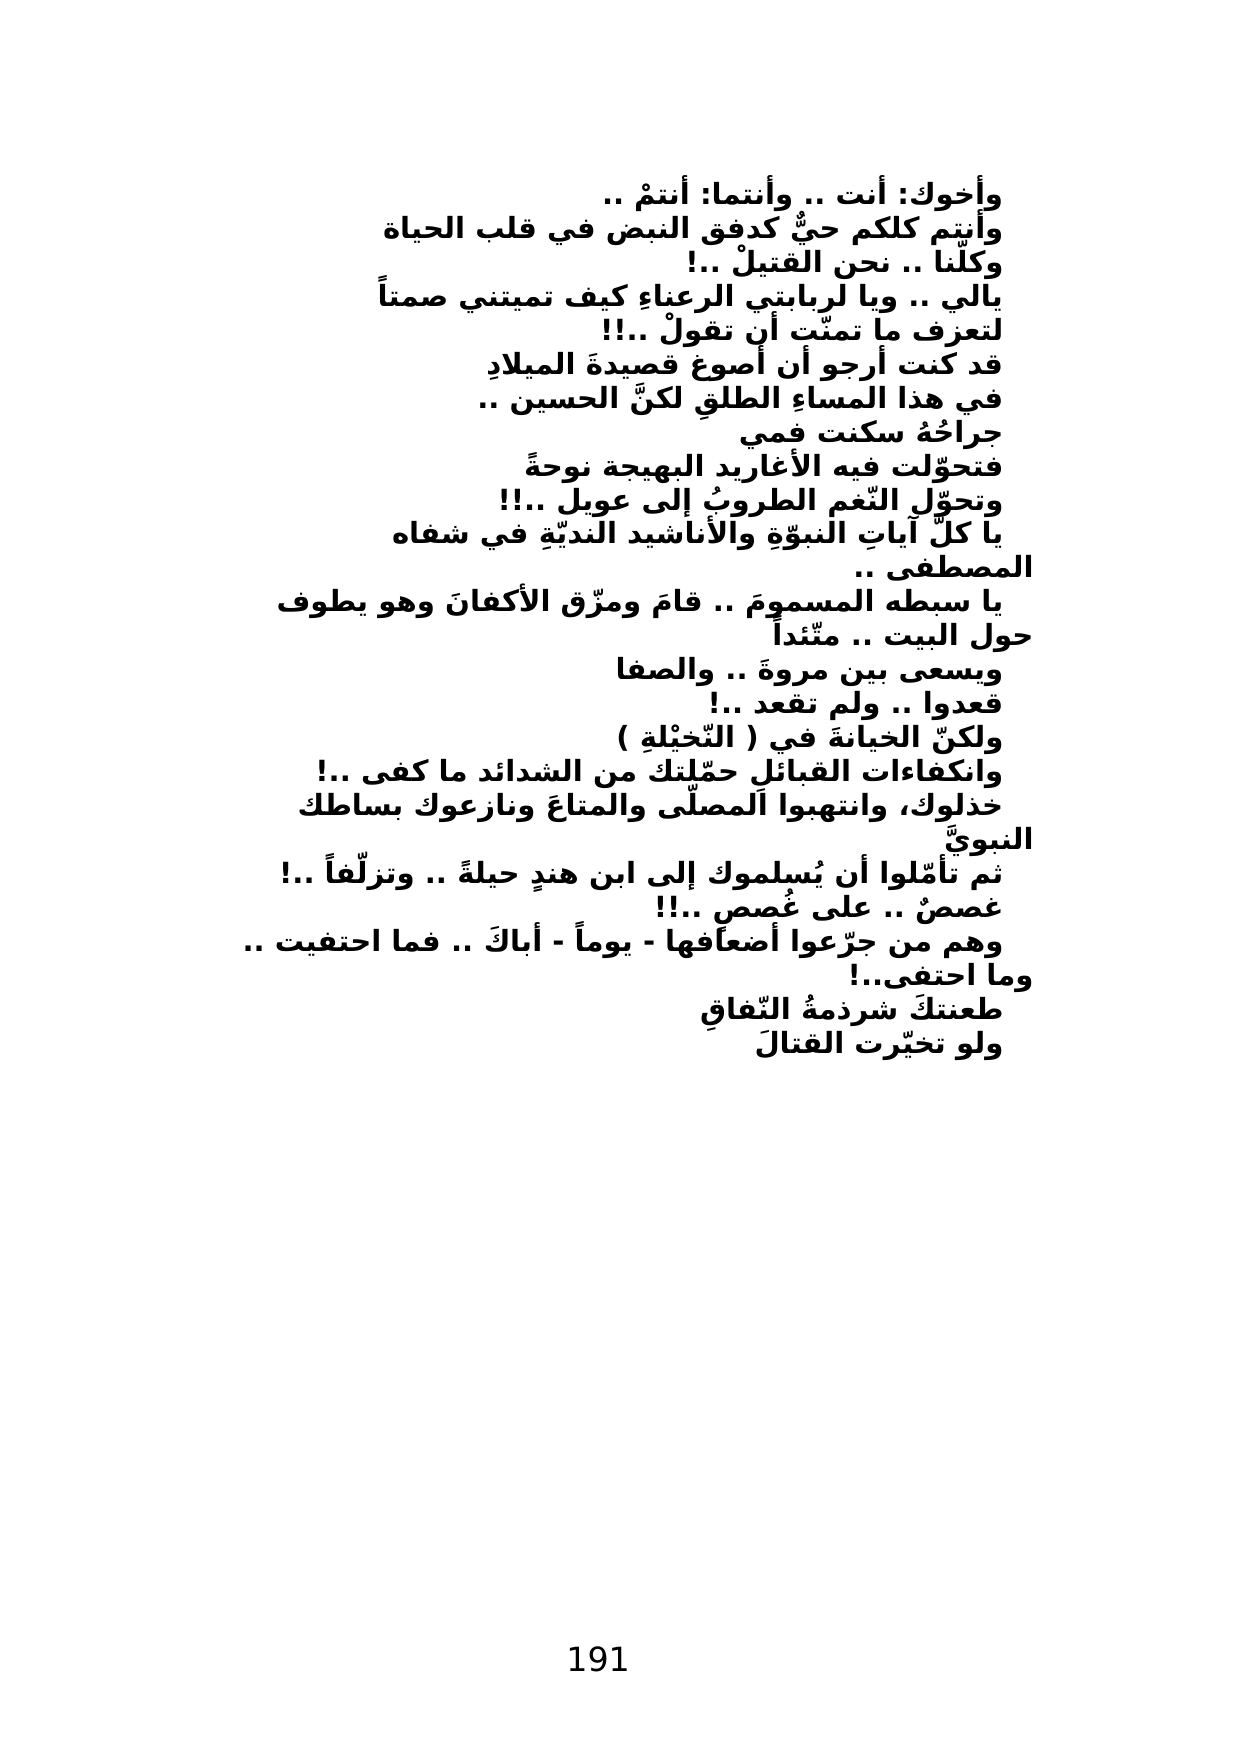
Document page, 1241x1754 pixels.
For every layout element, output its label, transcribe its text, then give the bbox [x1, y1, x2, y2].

text في هذا المساءِ الطلقِ لكنَّ الحسين .. [222, 381, 1033, 415]
text لتعزف ما تمنّت أن تقولْ ..!! [222, 313, 1033, 347]
text ولو تخيّرت القتالَ [222, 1026, 1033, 1060]
text يا سبطه المسمومَ .. قامَ ومزّق الأكفانَ وهو يطوف حول البيت .. متّئداً [222, 585, 1033, 653]
text فتحوّلت فيه الأغاريد البهيجة نوحةً [222, 449, 1033, 483]
text طعنتكَ شرذمةُ النّفاقِ [222, 992, 1033, 1026]
text قعدوا .. ولم تقعد ..! [222, 687, 1033, 721]
text يا كلَّ آياتِ النبوّةِ والأناشيد النديّةِ في شفاه المصطفى .. [222, 517, 1033, 585]
text وهم من جرّعوا أضعافها - يوماً - أباكَ .. فما احتفيت .. وما احتفى..! [222, 924, 1033, 992]
text ثم تأمّلوا أن يُسلموك إلى ابن هندٍ حيلةً .. وتزلّفاً ..! [222, 856, 1033, 890]
text يالي .. ويا لربابتي الرعناءِ كيف تميتني صمتاً [222, 279, 1033, 313]
text وأخوك: أنت .. وأنتما: أنتمْ .. [222, 177, 1033, 211]
text ولكنّ الخيانةَ في ( النّخيْلةِ ) [222, 721, 1033, 754]
text غصصٌ .. على غُصصٍ ..!! [222, 890, 1033, 924]
text وأنتم كلكم حيٌّ كدفق النبض في قلب الحياة [222, 211, 1033, 245]
text جراحُهُ سكنت فمي [222, 415, 1033, 449]
text وتحوّل النّغم الطروبُ إلى عويل ..!! [222, 483, 1033, 517]
text وانكفاءات القبائلِ حمّلتك من الشدائد ما كفى ..! [222, 754, 1033, 788]
text وكلّنا .. نحن القتيلْ ..! [222, 245, 1033, 279]
text قد كنت أرجو أن أصوغ قصيدةَ الميلادِ [222, 347, 1033, 381]
text خذلوك، وانتهبوا المصلّى والمتاعَ ونازعوك بساطك النبويَّ [222, 788, 1033, 856]
text ويسعى بين مروةَ .. والصفا [222, 653, 1033, 687]
